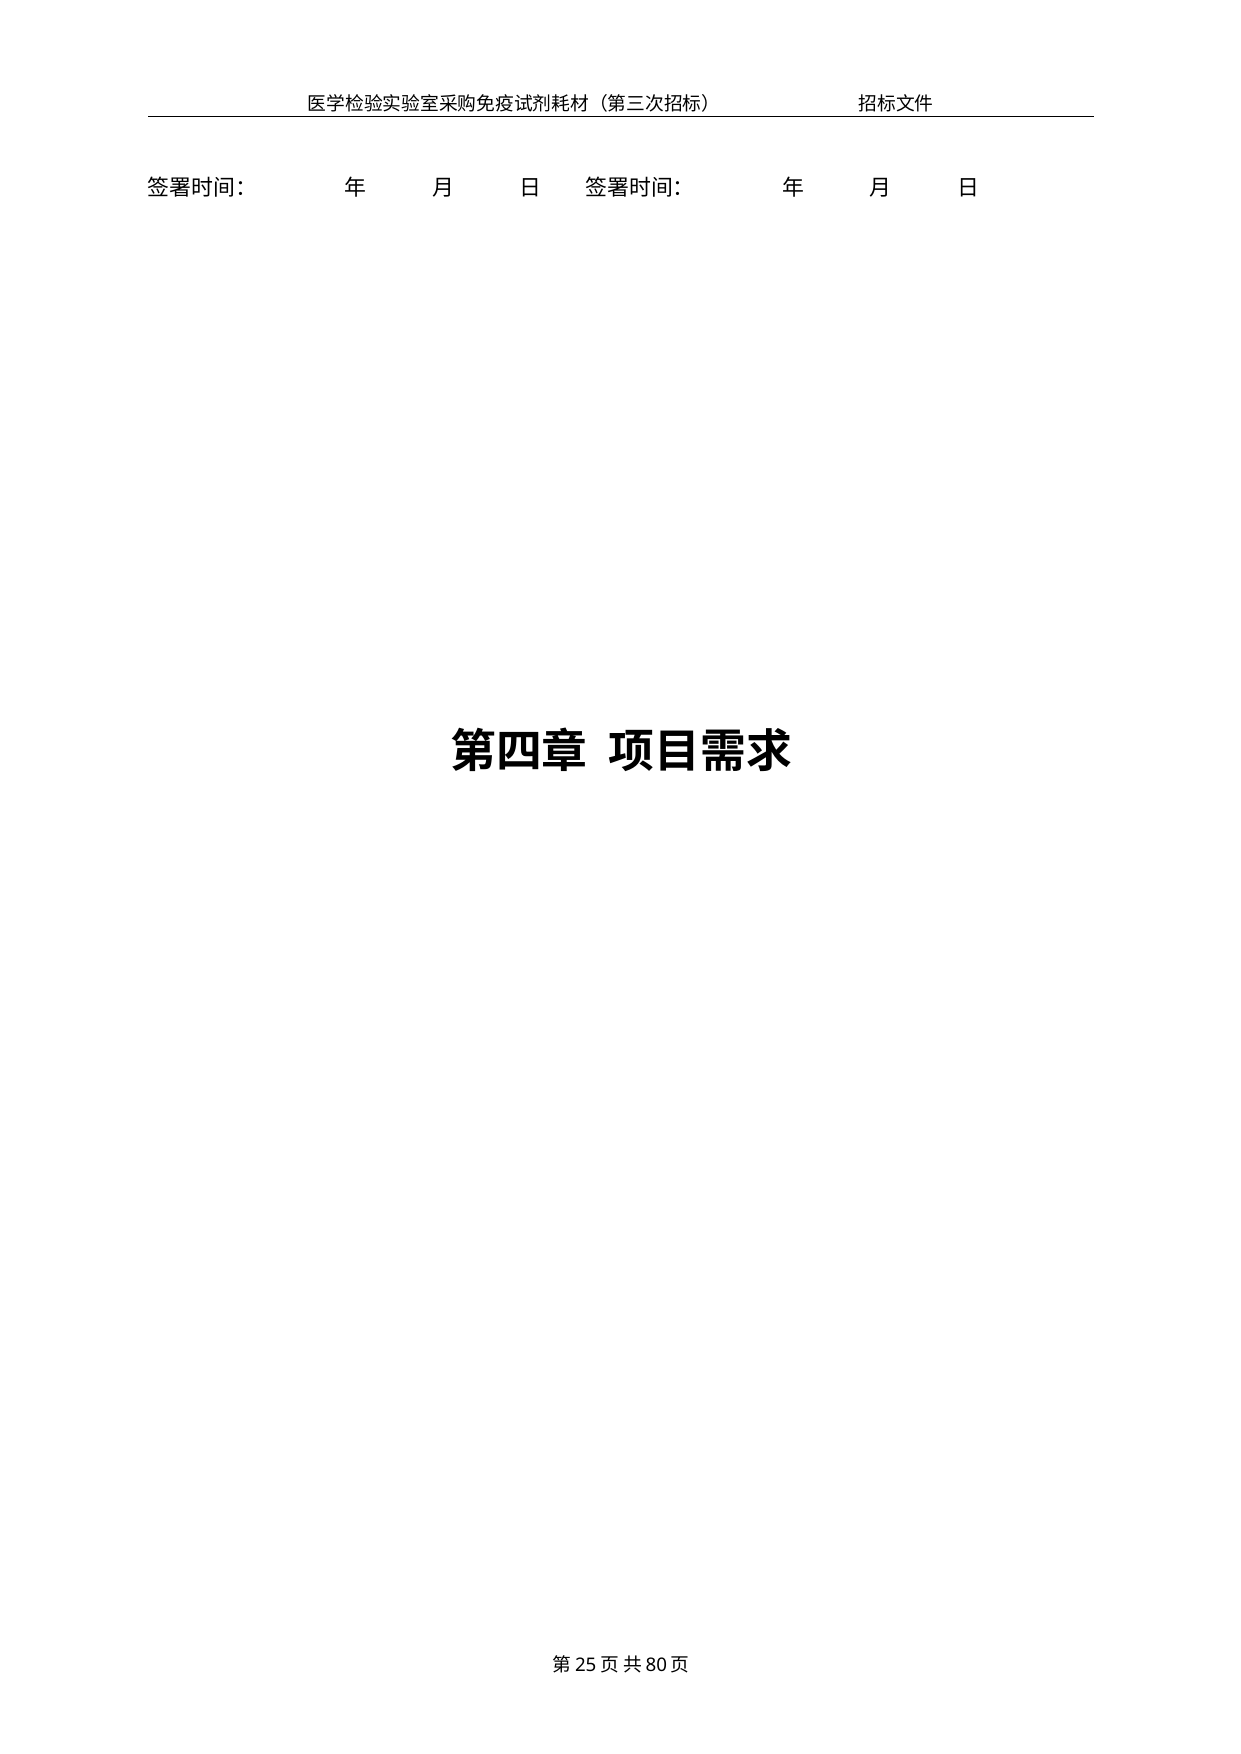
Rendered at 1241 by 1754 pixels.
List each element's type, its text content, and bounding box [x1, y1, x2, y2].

subtitle 第四章 项目需求 [148, 715, 1094, 781]
text 签署时间： 年 月 日 签署时间： 年 月 日 [148, 170, 1094, 202]
